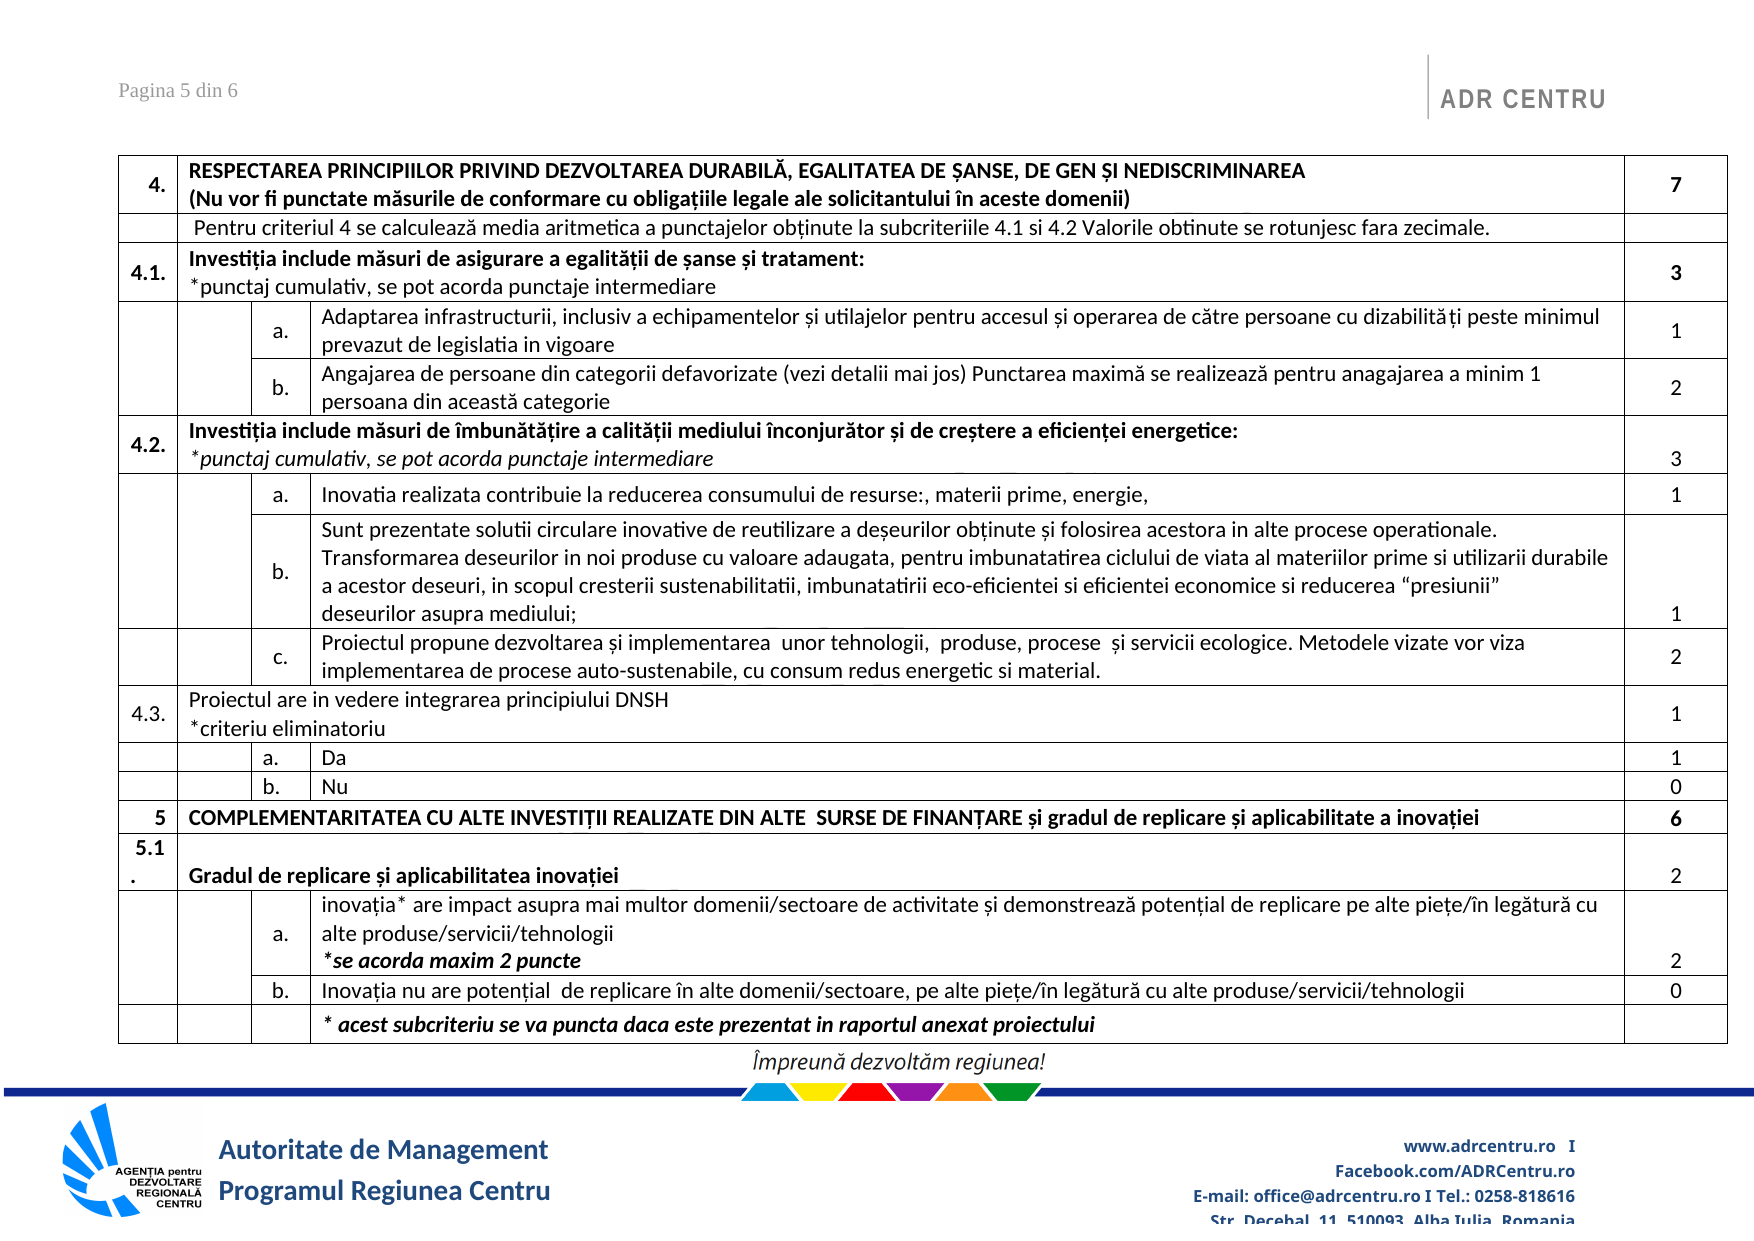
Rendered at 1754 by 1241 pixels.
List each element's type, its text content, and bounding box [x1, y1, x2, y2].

picture [739, 1048, 1059, 1075]
table_cell Proiectul propune dezvoltarea și implementarea unor tehnologii, produse, procese și servicii ecologice. Metodele vizate vor viza implementarea de procese auto-sustenabile, cu consum redus energetic si material. [311, 629, 1624, 684]
table_cell Nu [311, 772, 1624, 800]
table_cell [119, 743, 177, 771]
table_cell [178, 1005, 251, 1043]
table_cell Proiectul are in vedere integrarea principiului DNSH *criteriu eliminatoriu [178, 686, 1624, 742]
table_cell 1 [1625, 474, 1727, 514]
table_cell Da [311, 743, 1624, 771]
table_cell 1 [1625, 686, 1727, 742]
table_cell 5.1. [119, 834, 177, 889]
table_cell 4.2. [119, 416, 177, 472]
table_cell Inovatia realizata contribuie la reducerea consumului de resurse:, materii prime, energie, [311, 474, 1624, 514]
table_cell 5 [119, 801, 177, 832]
table_cell [178, 772, 251, 800]
table_cell Gradul de replicare și aplicabilitatea inovației [178, 834, 1624, 889]
table_cell 0 [1625, 976, 1727, 1004]
table_cell 4.1. [119, 243, 177, 301]
table_cell 2 [1625, 629, 1727, 684]
table_cell 3 [1625, 416, 1727, 472]
table_cell 1 [1625, 302, 1727, 358]
table_cell [178, 891, 251, 1004]
table_cell [178, 629, 251, 684]
table_cell [119, 214, 177, 242]
table_cell c. [252, 629, 310, 684]
table_cell COMPLEMENTARITATEA CU ALTE INVESTIŢII REALIZATE DIN ALTE SURSE DE FINANŢARE și gradul de replicare și aplicabilitate a inovației [178, 801, 1624, 832]
table_cell 2 [1625, 891, 1727, 975]
table_cell b. [252, 359, 310, 415]
table_cell [178, 474, 251, 627]
table_cell [178, 302, 251, 415]
table_cell a. [252, 891, 310, 975]
table_cell b. [252, 515, 310, 627]
table_cell a. [252, 474, 310, 514]
table_cell Investiția include măsuri de îmbunătățire a calității mediului înconjurător și de creștere a eficienței energetice: *punctaj cumulativ, se pot acorda punctaje intermediare [178, 416, 1624, 472]
table_cell 1 [1625, 743, 1727, 771]
table_cell b. [252, 976, 310, 1004]
table_cell 4.3. [119, 686, 177, 742]
picture [3, 1083, 754, 1101]
table_cell Angajarea de persoane din categorii defavorizate (vezi detalii mai jos) Punctarea maximă se realizează pentru anagajarea a minim 1 persoana din această categorie [311, 359, 1624, 415]
table_cell [119, 891, 177, 1004]
table_cell a. [252, 302, 310, 358]
table_cell inovația* are impact asupra mai multor domenii/sectoare de activitate și demonstrează potențial de replicare pe alte piețe/în legătură cu alte produse/servicii/tehnologii *se acorda maxim 2 puncte [311, 891, 1624, 975]
table_cell Investiția include măsuri de asigurare a egalității de șanse și tratament: *punctaj cumulativ, se pot acorda punctaje intermediare [178, 243, 1624, 301]
table_cell [119, 474, 177, 627]
table_cell [1625, 1005, 1727, 1043]
table_cell a. [252, 743, 310, 771]
table_cell [252, 1005, 310, 1043]
table_cell Pentru criteriul 4 se calculează media aritmetica a punctajelor obținute la subcriteriile 4.1 si 4.2 Valorile obtinute se rotunjesc fara zecimale. [178, 214, 1624, 242]
table_cell [119, 1005, 177, 1043]
table_cell [119, 302, 177, 415]
table_cell Sunt prezentate solutii circulare inovative de reutilizare a deșeurilor obținute și folosirea acestora in alte procese operationale. Transformarea deseurilor in noi produse cu valoare adaugata, pentru imbunatatirea ciclului de viata al materiilor prime si utilizarii durabile a acestor deseuri, in scopul cresterii sustenabilitatii, imbunatatirii eco-eficientei si eficientei economice si reducerea “presiunii” deseurilor asupra mediului; [311, 515, 1624, 627]
table_cell Adaptarea infrastructurii, inclusiv a echipamentelor și utilajelor pentru accesul și operarea de către persoane cu dizabilităţi peste minimul prevazut de legislatia in vigoare [311, 302, 1624, 358]
picture [62, 1103, 202, 1217]
table_cell 2 [1625, 834, 1727, 889]
table_cell 7 [1625, 156, 1727, 212]
table_cell [119, 629, 177, 684]
table_cell * acest subcriteriu se va puncta daca este prezentat in raportul anexat proiectului se pot acorda punctaje intermediare [311, 1005, 1624, 1043]
table_cell 6 [1625, 801, 1727, 832]
table_cell Inovația nu are potențial de replicare în alte domenii/sectoare, pe alte piețe/în legătură cu alte produse/servicii/tehnologii [311, 976, 1624, 1004]
table_cell [1625, 214, 1727, 242]
table_cell [178, 743, 251, 771]
table_cell 1 [1625, 515, 1727, 627]
table_cell 0 [1625, 772, 1727, 800]
table_cell b. [252, 772, 310, 800]
table_cell 2 [1625, 359, 1727, 415]
picture [786, 1083, 1754, 1101]
table_cell RESPECTAREA PRINCIPIILOR PRIVIND DEZVOLTAREA DURABILĂ, EGALITATEA DE ŞANSE, DE GEN ȘI NEDISCRIMINAREA (Nu vor fi punctate măsurile de conformare cu obligațiile legale ale solicitantului în aceste domenii) [178, 156, 1624, 212]
table_cell [119, 772, 177, 800]
table_cell 4. [119, 156, 177, 212]
table_cell 3 [1625, 243, 1727, 301]
